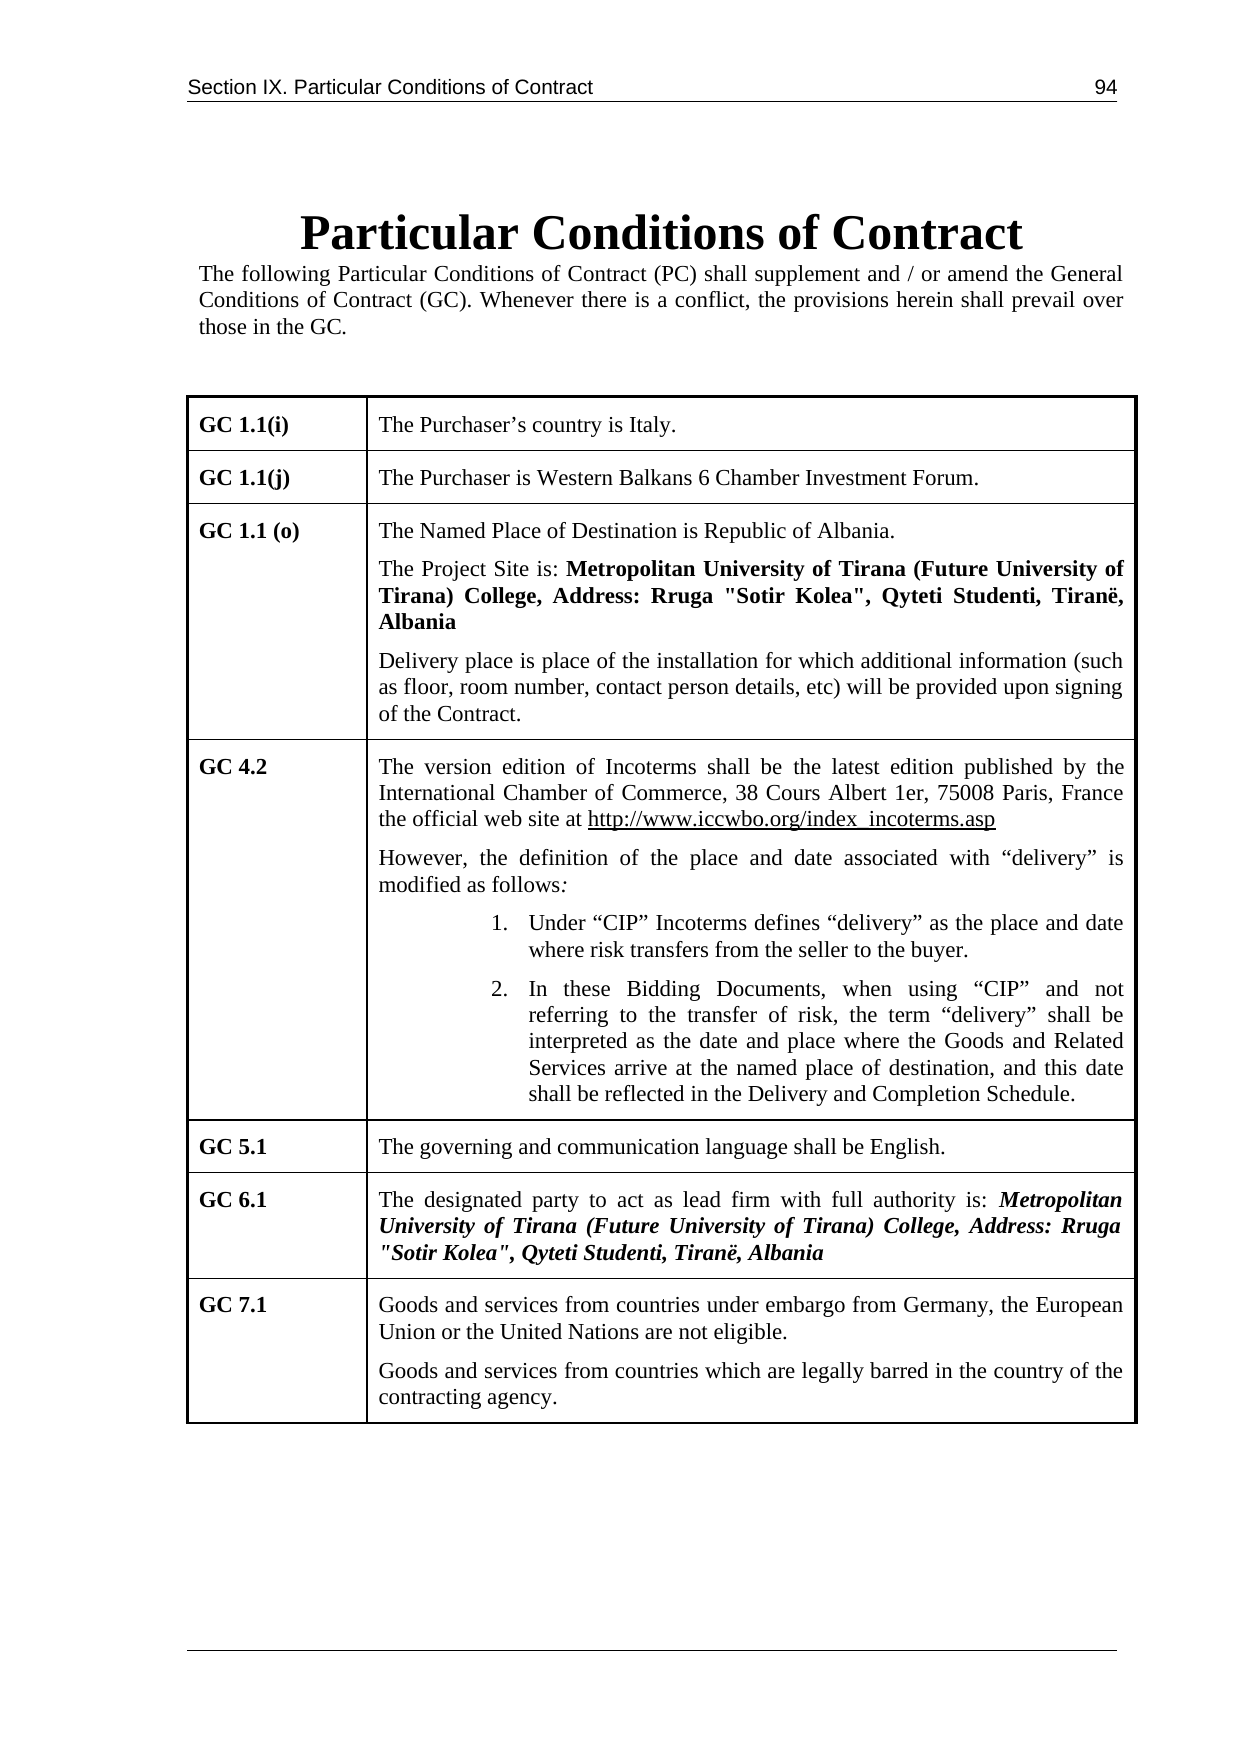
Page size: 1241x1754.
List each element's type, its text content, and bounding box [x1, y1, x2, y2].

table_cell The version edition of Incoterms shall be the latest edition published by the International Chamber of Commerce, 38 Cours Albert 1er, 75008 Paris, France the official web site at http://www.iccwbo.org/index_incoterms.asp However, the definition of the place and date associated with “delivery” is modified as follows: Under “CIP” Incoterms defines “delivery” as the place and date where risk transfers from the seller to the buyer. In these Bidding Documents, when using “CIP” and not referring to the transfer of risk, the term “delivery” shall be interpreted as the date and place where the Goods and Related Services arrive at the named place of destination, and this date shall be reflected in the Delivery and Completion Schedule. [368, 740, 1134, 1119]
table_cell The governing and communication language shall be English. [368, 1121, 1134, 1172]
table_cell The Purchaser’s country is Italy. [368, 398, 1134, 450]
table_cell Goods and services from countries under embargo from Germany, the European Union or the United Nations are not eligible. Goods and services from countries which are legally barred in the country of the contracting agency. [368, 1279, 1134, 1422]
table_cell The Named Place of Destination is Republic of Albania. The Project Site is: Metropolitan University of Tirana (Future University of Tirana) College, Address: Rruga "Sotir Kolea", Qyteti Studenti, Tiranë, Albania Delivery place is place of the installation for which additional information (such as floor, room number, contact person details, etc) will be provided upon signing of the Contract. [368, 504, 1134, 739]
table_cell GC 4.2 [189, 740, 366, 1119]
table_cell GC 1.1(i) [189, 398, 366, 450]
table_cell GC 1.1(j) [189, 451, 366, 503]
table_cell The designated party to act as lead firm with full authority is: Metropolitan University of Tirana (Future University of Tirana) College, Address: Rruga "Sotir Kolea", Qyteti Studenti, Tiranë, Albania [368, 1173, 1134, 1277]
table_cell GC 6.1 [189, 1173, 366, 1277]
table_cell GC 5.1 [189, 1121, 366, 1172]
table_header Particular Conditions of Contract [187, 176, 1136, 260]
table_cell GC 1.1 (o) [189, 504, 366, 739]
table_cell The following Particular Conditions of Contract (PC) shall supplement and / or amend the General Conditions of Contract (GC). Whenever there is a conflict, the provisions herein shall prevail over those in the GC. [187, 260, 1136, 395]
table_cell GC 7.1 [189, 1279, 366, 1422]
table_cell The Purchaser is Western Balkans 6 Chamber Investment Forum. [368, 451, 1134, 503]
